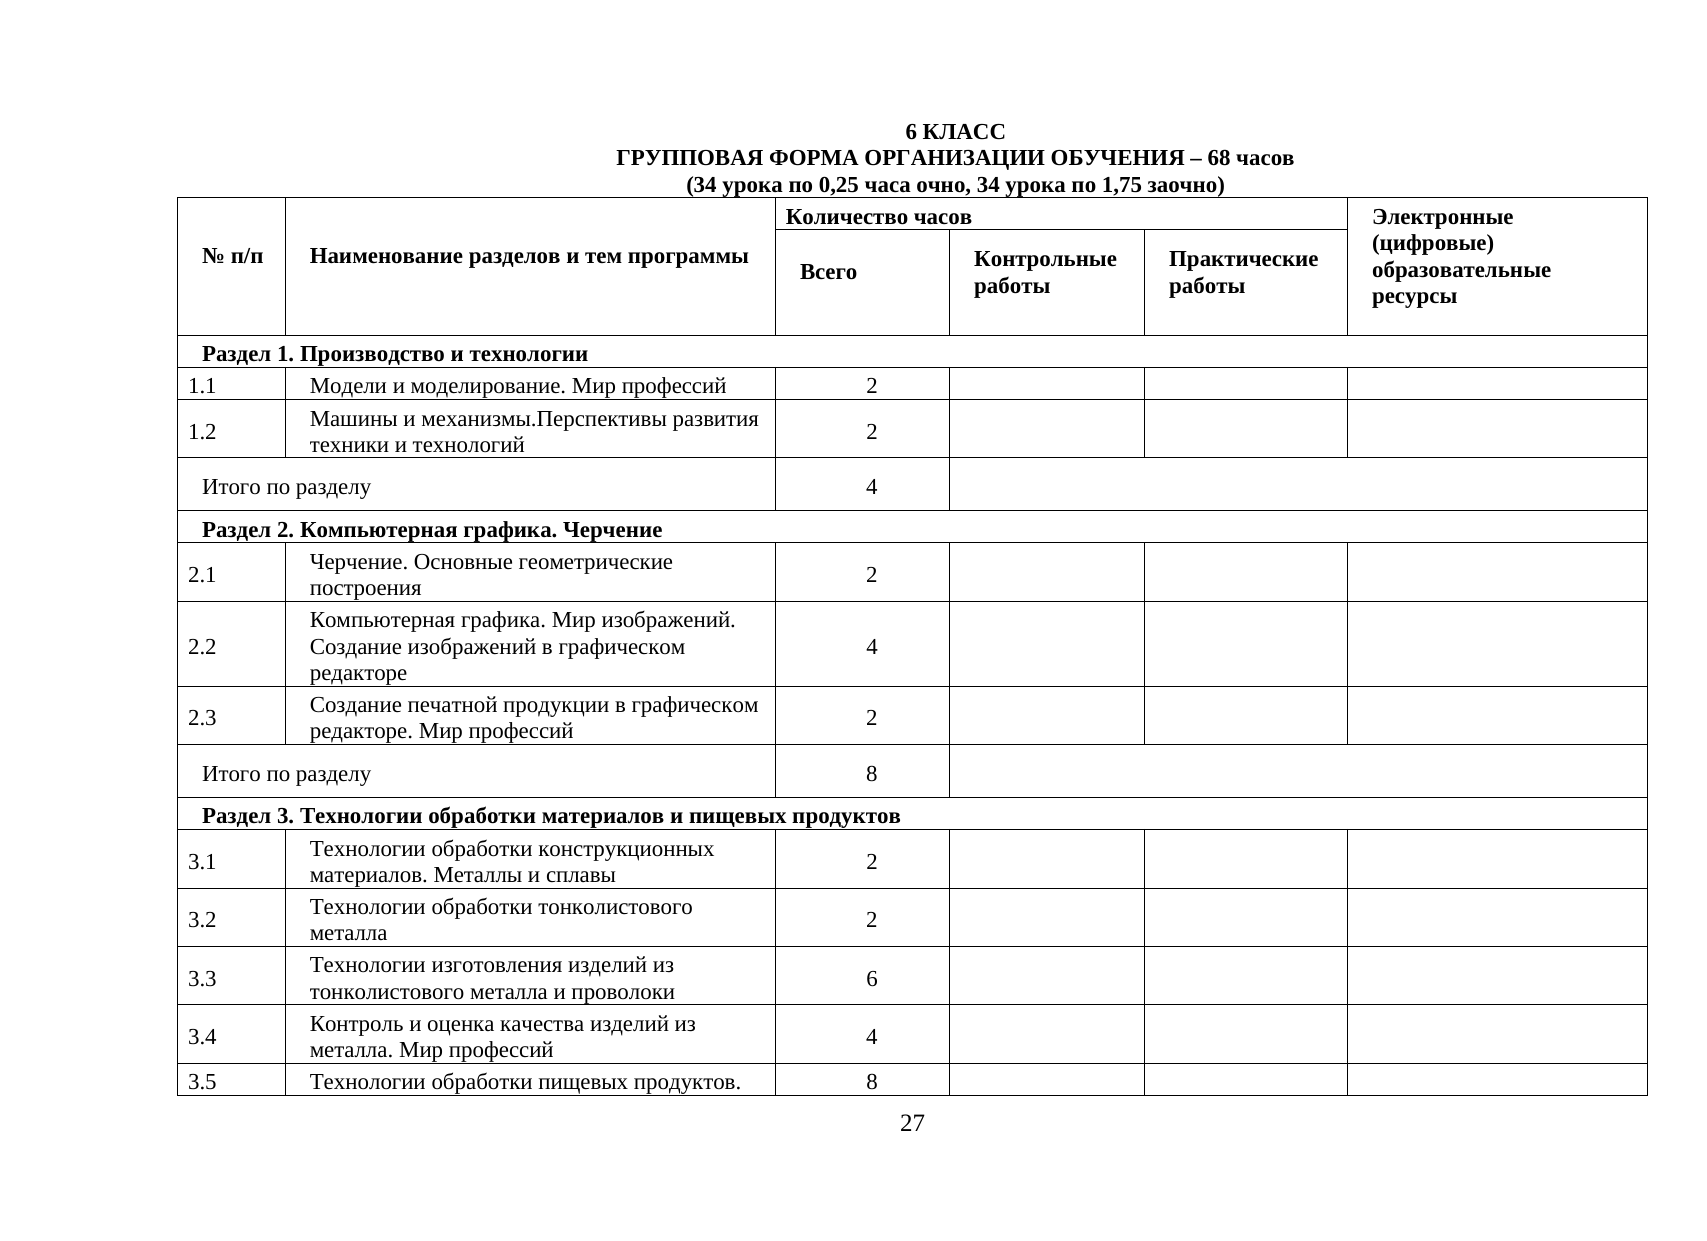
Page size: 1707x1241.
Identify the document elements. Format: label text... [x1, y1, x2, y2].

table_cell Итого по разделу [178, 745, 775, 797]
table_cell 2.2 [178, 602, 285, 686]
table_cell [950, 458, 1647, 510]
table_cell 3.5 [178, 1064, 285, 1095]
table_cell [1348, 400, 1647, 457]
table_cell [1145, 889, 1347, 946]
table_cell [1348, 368, 1647, 399]
table_cell [950, 602, 1144, 686]
table_cell 2 [776, 368, 949, 399]
table_cell 3.2 [178, 889, 285, 946]
table_cell [1348, 889, 1647, 946]
table_cell 2 [776, 543, 949, 601]
table_cell 6 [776, 947, 949, 1004]
table_header Количество часов [776, 198, 1347, 229]
table_cell 2 [776, 830, 949, 887]
table_cell 2 [776, 400, 949, 457]
table_cell [1348, 830, 1647, 887]
table_cell [950, 889, 1144, 946]
table_cell [1145, 543, 1347, 601]
table_cell Раздел 2. Компьютерная графика. Черчение [178, 511, 1647, 542]
table_cell [1145, 368, 1347, 399]
table_cell [1145, 687, 1347, 744]
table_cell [286, 1064, 775, 1095]
table_cell 3.4 [178, 1005, 285, 1063]
table_cell [1348, 543, 1647, 601]
table_cell [950, 368, 1144, 399]
table_cell [1348, 1064, 1647, 1095]
table_cell 8 [776, 1064, 949, 1095]
text ГРУППОВАЯ ФОРМА ОРГАНИЗАЦИИ ОБУЧЕНИЯ – 68 часов [190, 144, 1647, 171]
table_cell 1.1 [178, 368, 285, 399]
table_header Электронные (цифровые) образовательные ресурсы [1348, 198, 1647, 335]
table_cell Модели и моделирование. Мир профессий [286, 368, 775, 399]
table_cell 2.3 [178, 687, 285, 744]
table_cell [950, 687, 1144, 744]
table_header Наименование разделов и тем программы [286, 198, 775, 335]
table_cell 4 [776, 602, 949, 686]
table_cell Практические работы [1145, 230, 1347, 335]
text 6 КЛАСС [190, 118, 1647, 144]
table_cell [950, 1064, 1144, 1095]
table_cell [950, 400, 1144, 457]
table_cell Создание печатной продукции в графическом редакторе. Мир профессий [286, 687, 775, 744]
table_cell Итого по разделу [178, 458, 775, 510]
table_cell [1348, 602, 1647, 686]
table_cell [1348, 687, 1647, 744]
table_cell 2 [776, 889, 949, 946]
table_cell [950, 1005, 1144, 1063]
table_cell Контрольные работы [950, 230, 1144, 335]
table_cell [1145, 830, 1347, 887]
text (34 урока по 0,25 часа очно, 34 урока по 1,75 заочно) [190, 171, 1647, 197]
table_cell 4 [776, 1005, 949, 1063]
table_cell Всего [776, 230, 949, 335]
table_cell [1145, 1005, 1347, 1063]
table_cell 3.3 [178, 947, 285, 1004]
table_header № п/п [178, 198, 285, 335]
table_cell [950, 830, 1144, 887]
table_cell [950, 543, 1144, 601]
table_cell [1145, 947, 1347, 1004]
table_cell Раздел 1. Производство и технологии [178, 336, 1647, 367]
table_cell [950, 947, 1144, 1004]
table_cell 1.2 [178, 400, 285, 457]
table_cell [1145, 602, 1347, 686]
table_cell Раздел 3. Технологии обработки материалов и пищевых продуктов [178, 798, 1647, 829]
table_cell [1145, 1064, 1347, 1095]
table_cell Машины и механизмы.Перспективы развития техники и технологий [286, 400, 775, 457]
table_cell Контроль и оценка качества изделий из металла. Мир профессий [286, 1005, 775, 1063]
table_cell Технологии изготовления изделий из тонколистового металла и проволоки [286, 947, 775, 1004]
table_cell [1348, 947, 1647, 1004]
table_cell 8 [776, 745, 949, 797]
table_cell 3.1 [178, 830, 285, 887]
table_cell Компьютерная графика. Мир изображений. Создание изображений в графическом редакторе [286, 602, 775, 686]
table_cell [1145, 400, 1347, 457]
table_cell Технологии обработки конструкционных материалов. Металлы и сплавы [286, 830, 775, 887]
table_cell 2 [776, 687, 949, 744]
table_cell Технологии обработки тонколистового металла [286, 889, 775, 946]
table_cell 4 [776, 458, 949, 510]
table_cell Черчение. Основные геометрические построения [286, 543, 775, 601]
table_cell [950, 745, 1647, 797]
table_cell [1348, 1005, 1647, 1063]
table_cell 2.1 [178, 543, 285, 601]
